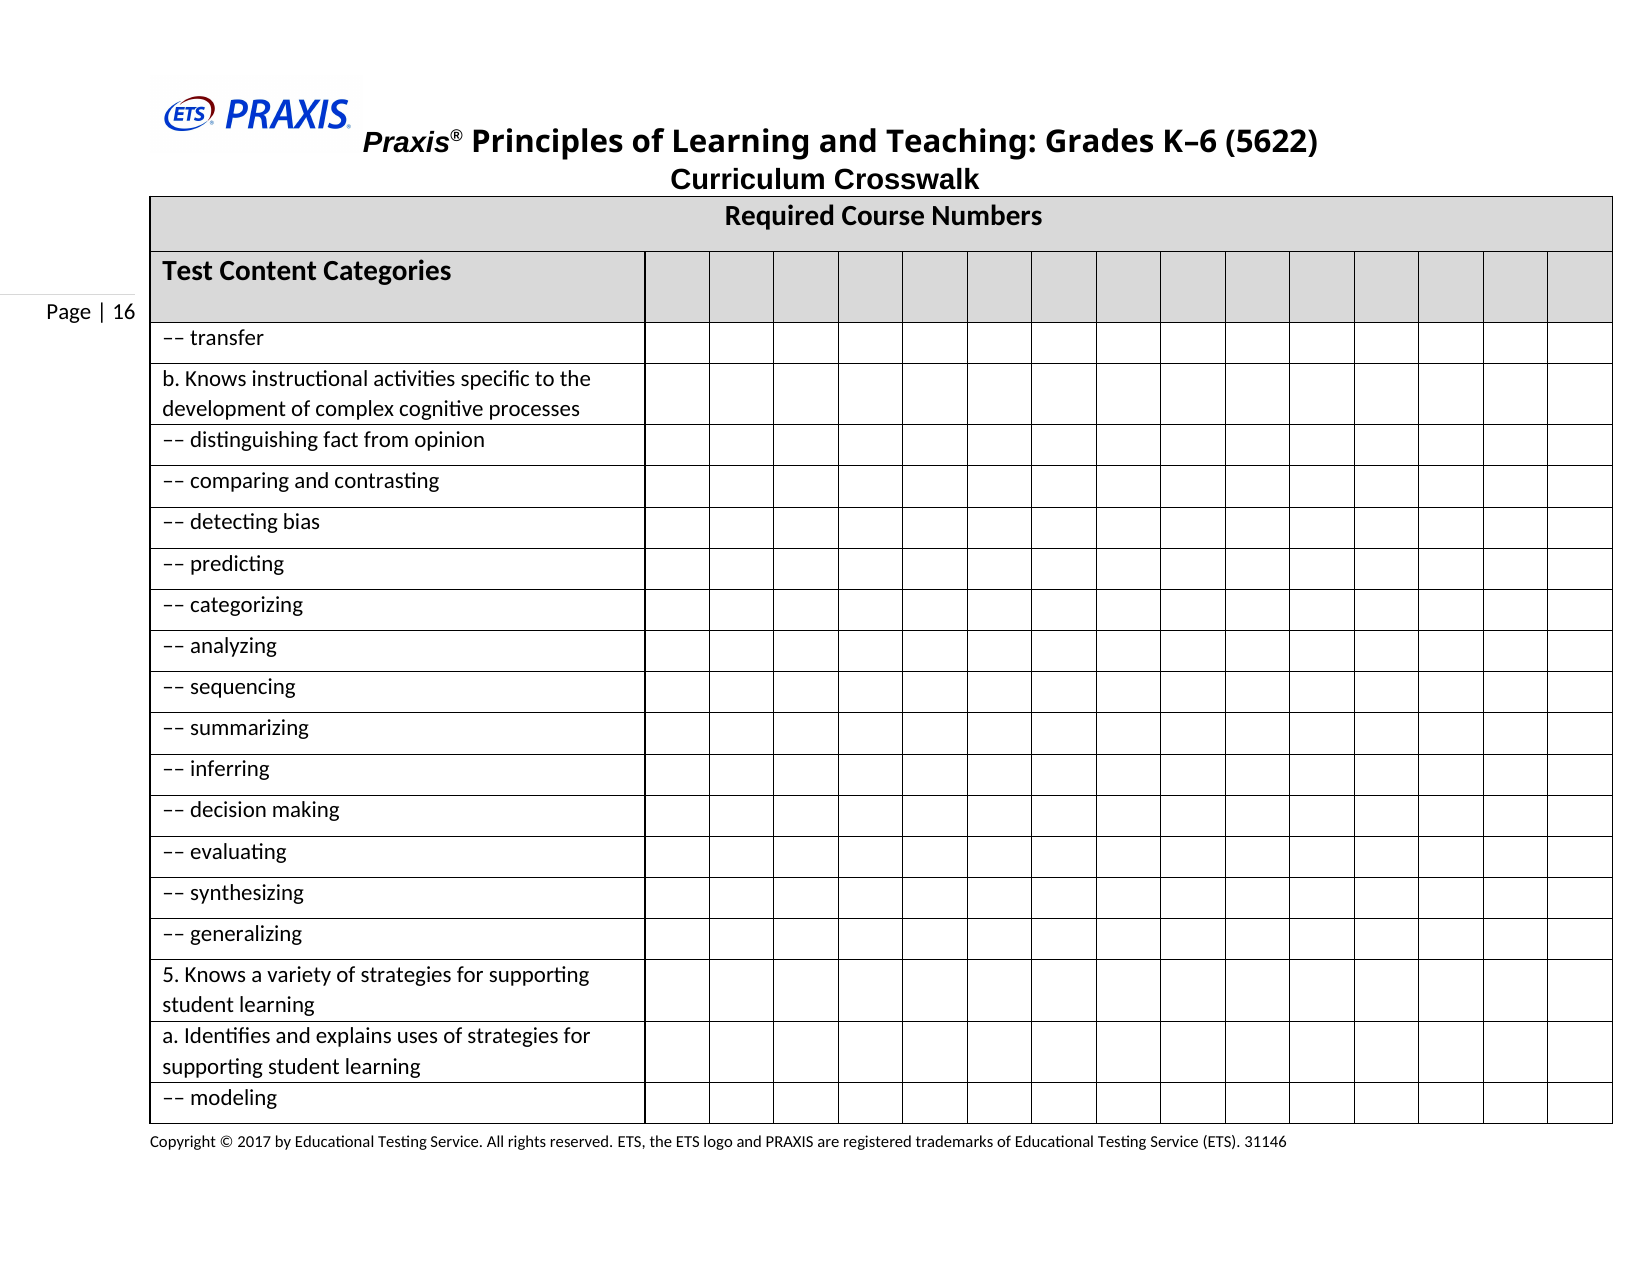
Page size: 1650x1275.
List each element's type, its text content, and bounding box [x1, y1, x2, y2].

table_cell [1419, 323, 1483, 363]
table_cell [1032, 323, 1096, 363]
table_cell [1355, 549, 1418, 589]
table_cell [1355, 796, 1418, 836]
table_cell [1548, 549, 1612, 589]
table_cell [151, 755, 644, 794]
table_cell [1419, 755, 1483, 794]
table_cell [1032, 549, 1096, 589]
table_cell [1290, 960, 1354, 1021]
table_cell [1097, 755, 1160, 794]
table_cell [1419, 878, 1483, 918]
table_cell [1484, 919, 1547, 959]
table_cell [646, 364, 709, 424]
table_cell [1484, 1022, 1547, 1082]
table_cell [1548, 252, 1612, 322]
table_cell [774, 252, 838, 322]
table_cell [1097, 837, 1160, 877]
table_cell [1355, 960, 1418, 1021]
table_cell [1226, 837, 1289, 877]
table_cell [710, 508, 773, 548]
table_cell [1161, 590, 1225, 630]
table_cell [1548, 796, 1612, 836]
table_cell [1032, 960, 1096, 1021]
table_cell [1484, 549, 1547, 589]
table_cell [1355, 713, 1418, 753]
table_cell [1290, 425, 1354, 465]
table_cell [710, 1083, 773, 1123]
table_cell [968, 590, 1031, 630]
table_cell [903, 252, 967, 322]
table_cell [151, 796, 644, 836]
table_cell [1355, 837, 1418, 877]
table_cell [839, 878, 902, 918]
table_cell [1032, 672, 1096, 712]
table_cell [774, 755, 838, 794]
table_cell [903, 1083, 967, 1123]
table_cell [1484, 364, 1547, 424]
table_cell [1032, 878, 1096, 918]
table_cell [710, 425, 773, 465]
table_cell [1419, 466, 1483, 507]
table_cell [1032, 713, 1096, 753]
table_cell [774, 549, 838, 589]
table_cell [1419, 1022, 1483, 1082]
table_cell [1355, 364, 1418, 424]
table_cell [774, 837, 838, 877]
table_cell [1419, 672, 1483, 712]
table_cell [1161, 252, 1225, 322]
table_header Required Course Numbers [151, 197, 1612, 251]
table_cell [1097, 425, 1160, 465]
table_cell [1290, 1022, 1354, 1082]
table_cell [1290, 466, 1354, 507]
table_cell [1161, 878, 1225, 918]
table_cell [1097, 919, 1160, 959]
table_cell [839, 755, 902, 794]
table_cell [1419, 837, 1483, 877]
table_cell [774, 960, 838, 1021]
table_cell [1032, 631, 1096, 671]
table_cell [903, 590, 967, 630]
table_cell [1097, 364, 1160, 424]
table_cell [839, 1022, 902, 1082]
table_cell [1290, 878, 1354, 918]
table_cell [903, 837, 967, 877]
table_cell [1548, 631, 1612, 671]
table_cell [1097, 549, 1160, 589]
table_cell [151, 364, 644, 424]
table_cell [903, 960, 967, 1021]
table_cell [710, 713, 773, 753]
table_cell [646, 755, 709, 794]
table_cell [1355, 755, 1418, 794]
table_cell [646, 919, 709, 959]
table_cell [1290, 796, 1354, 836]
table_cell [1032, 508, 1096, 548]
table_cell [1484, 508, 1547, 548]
table_cell [710, 252, 773, 322]
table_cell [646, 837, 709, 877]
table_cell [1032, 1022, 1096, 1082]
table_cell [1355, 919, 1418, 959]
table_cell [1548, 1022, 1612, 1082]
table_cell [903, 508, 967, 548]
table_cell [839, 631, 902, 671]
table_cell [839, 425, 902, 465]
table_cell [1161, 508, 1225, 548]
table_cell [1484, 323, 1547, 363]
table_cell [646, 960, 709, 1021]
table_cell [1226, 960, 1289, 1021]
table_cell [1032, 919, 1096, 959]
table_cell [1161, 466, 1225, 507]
table_cell [1032, 252, 1096, 322]
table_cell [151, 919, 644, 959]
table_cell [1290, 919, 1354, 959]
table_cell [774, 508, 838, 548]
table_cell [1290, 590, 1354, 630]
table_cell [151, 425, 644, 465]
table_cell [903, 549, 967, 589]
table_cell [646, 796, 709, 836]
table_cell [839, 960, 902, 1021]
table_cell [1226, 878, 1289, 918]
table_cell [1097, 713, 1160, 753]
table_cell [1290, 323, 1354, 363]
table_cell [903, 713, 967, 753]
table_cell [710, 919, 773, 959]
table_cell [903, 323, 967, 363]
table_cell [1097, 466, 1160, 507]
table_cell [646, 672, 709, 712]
table_cell [1484, 252, 1547, 322]
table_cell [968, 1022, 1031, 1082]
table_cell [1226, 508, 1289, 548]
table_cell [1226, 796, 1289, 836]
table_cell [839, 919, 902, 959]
table_cell [968, 252, 1031, 322]
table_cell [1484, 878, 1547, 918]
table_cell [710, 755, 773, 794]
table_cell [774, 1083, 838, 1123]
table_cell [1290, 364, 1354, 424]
table_cell [839, 252, 902, 322]
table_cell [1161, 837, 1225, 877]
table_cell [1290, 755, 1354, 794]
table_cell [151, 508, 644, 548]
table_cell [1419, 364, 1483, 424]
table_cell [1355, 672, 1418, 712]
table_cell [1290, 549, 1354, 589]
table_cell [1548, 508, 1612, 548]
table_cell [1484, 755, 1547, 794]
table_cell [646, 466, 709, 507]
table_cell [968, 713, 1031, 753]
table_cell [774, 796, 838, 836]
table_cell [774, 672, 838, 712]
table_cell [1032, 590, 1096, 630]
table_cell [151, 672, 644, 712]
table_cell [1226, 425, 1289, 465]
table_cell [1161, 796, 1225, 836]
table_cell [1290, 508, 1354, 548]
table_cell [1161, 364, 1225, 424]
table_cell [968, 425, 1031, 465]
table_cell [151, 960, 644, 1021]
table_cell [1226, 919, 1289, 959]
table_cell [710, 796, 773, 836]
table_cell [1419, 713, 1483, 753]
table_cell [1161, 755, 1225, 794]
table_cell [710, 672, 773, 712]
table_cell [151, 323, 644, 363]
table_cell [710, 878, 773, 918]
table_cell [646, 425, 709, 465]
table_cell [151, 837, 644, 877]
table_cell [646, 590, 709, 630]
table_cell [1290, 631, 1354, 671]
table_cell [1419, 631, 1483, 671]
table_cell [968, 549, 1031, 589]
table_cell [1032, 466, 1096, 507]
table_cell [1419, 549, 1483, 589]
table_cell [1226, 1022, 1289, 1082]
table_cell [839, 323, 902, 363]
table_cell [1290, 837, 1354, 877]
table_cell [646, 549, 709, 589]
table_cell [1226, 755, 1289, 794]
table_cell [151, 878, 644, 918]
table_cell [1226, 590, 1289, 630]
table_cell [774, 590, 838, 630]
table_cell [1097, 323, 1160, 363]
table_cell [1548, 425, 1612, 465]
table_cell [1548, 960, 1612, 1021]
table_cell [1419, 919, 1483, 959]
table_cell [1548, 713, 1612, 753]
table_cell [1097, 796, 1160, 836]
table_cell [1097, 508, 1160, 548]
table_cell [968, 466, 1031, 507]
table_cell Test Content Categories [151, 252, 644, 322]
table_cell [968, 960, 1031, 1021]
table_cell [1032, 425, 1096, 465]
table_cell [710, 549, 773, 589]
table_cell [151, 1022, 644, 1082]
table_cell [1419, 252, 1483, 322]
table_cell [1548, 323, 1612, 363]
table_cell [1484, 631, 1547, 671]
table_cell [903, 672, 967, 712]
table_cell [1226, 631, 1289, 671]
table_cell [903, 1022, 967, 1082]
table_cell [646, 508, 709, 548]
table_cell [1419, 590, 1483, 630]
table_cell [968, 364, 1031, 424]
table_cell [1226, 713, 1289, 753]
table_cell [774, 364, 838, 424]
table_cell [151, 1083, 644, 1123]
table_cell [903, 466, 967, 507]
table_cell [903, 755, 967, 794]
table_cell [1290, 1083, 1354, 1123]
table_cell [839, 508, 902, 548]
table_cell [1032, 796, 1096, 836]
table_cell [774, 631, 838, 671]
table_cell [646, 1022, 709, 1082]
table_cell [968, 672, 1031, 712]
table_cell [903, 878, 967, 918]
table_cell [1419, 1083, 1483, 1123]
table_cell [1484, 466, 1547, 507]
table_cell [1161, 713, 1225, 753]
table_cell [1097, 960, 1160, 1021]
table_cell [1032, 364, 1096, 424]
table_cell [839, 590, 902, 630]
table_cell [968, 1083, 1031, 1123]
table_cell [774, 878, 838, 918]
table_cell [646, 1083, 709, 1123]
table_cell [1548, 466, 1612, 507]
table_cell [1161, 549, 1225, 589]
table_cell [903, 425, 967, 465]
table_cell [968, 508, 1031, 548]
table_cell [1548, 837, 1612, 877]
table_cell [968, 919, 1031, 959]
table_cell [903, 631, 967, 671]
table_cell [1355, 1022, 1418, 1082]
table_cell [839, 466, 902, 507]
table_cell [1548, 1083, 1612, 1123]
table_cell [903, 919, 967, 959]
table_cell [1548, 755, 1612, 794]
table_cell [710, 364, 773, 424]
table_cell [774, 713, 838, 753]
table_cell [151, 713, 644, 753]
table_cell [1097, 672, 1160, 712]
picture [150, 75, 363, 153]
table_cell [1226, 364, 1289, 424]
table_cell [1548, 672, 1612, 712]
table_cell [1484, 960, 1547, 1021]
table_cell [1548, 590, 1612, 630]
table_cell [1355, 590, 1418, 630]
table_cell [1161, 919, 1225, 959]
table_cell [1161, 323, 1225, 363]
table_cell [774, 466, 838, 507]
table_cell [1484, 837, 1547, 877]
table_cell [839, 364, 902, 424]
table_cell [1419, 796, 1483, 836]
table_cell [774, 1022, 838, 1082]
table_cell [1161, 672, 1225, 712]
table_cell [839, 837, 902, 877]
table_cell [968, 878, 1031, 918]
table_cell [1290, 252, 1354, 322]
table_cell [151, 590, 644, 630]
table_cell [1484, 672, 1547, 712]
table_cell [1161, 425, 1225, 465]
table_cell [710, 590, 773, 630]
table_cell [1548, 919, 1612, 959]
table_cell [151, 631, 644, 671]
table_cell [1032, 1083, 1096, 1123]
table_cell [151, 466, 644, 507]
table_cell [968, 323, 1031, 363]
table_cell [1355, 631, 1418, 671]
table_cell [1226, 252, 1289, 322]
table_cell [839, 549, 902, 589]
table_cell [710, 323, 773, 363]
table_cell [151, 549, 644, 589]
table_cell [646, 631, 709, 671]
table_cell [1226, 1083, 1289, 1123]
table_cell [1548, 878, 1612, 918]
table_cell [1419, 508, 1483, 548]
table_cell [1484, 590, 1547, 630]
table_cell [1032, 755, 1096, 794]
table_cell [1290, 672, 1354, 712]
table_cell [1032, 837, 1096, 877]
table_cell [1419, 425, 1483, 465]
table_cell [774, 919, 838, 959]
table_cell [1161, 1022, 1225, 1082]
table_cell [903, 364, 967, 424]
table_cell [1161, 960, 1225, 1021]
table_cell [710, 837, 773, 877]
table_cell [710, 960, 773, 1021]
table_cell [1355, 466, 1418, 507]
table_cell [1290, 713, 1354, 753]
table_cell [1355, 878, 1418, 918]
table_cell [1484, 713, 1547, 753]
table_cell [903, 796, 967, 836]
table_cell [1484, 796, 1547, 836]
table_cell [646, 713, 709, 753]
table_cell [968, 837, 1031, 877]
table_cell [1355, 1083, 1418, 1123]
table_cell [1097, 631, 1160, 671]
table_cell [646, 252, 709, 322]
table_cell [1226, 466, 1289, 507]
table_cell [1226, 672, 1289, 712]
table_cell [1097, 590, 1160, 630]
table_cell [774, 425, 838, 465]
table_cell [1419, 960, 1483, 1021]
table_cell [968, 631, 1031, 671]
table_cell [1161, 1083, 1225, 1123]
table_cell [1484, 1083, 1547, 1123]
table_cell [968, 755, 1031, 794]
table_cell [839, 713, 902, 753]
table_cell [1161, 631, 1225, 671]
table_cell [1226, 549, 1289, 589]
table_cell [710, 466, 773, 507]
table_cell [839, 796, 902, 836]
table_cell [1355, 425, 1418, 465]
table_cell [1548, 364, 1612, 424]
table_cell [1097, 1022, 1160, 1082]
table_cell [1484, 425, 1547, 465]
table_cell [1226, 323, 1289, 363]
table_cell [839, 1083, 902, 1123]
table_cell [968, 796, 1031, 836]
table_cell [1097, 252, 1160, 322]
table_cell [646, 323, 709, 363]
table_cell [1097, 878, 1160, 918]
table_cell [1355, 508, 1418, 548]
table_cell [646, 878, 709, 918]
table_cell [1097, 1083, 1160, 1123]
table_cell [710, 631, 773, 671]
table_cell [1355, 252, 1418, 322]
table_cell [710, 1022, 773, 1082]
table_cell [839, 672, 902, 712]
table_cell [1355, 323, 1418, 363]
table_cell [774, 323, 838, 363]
